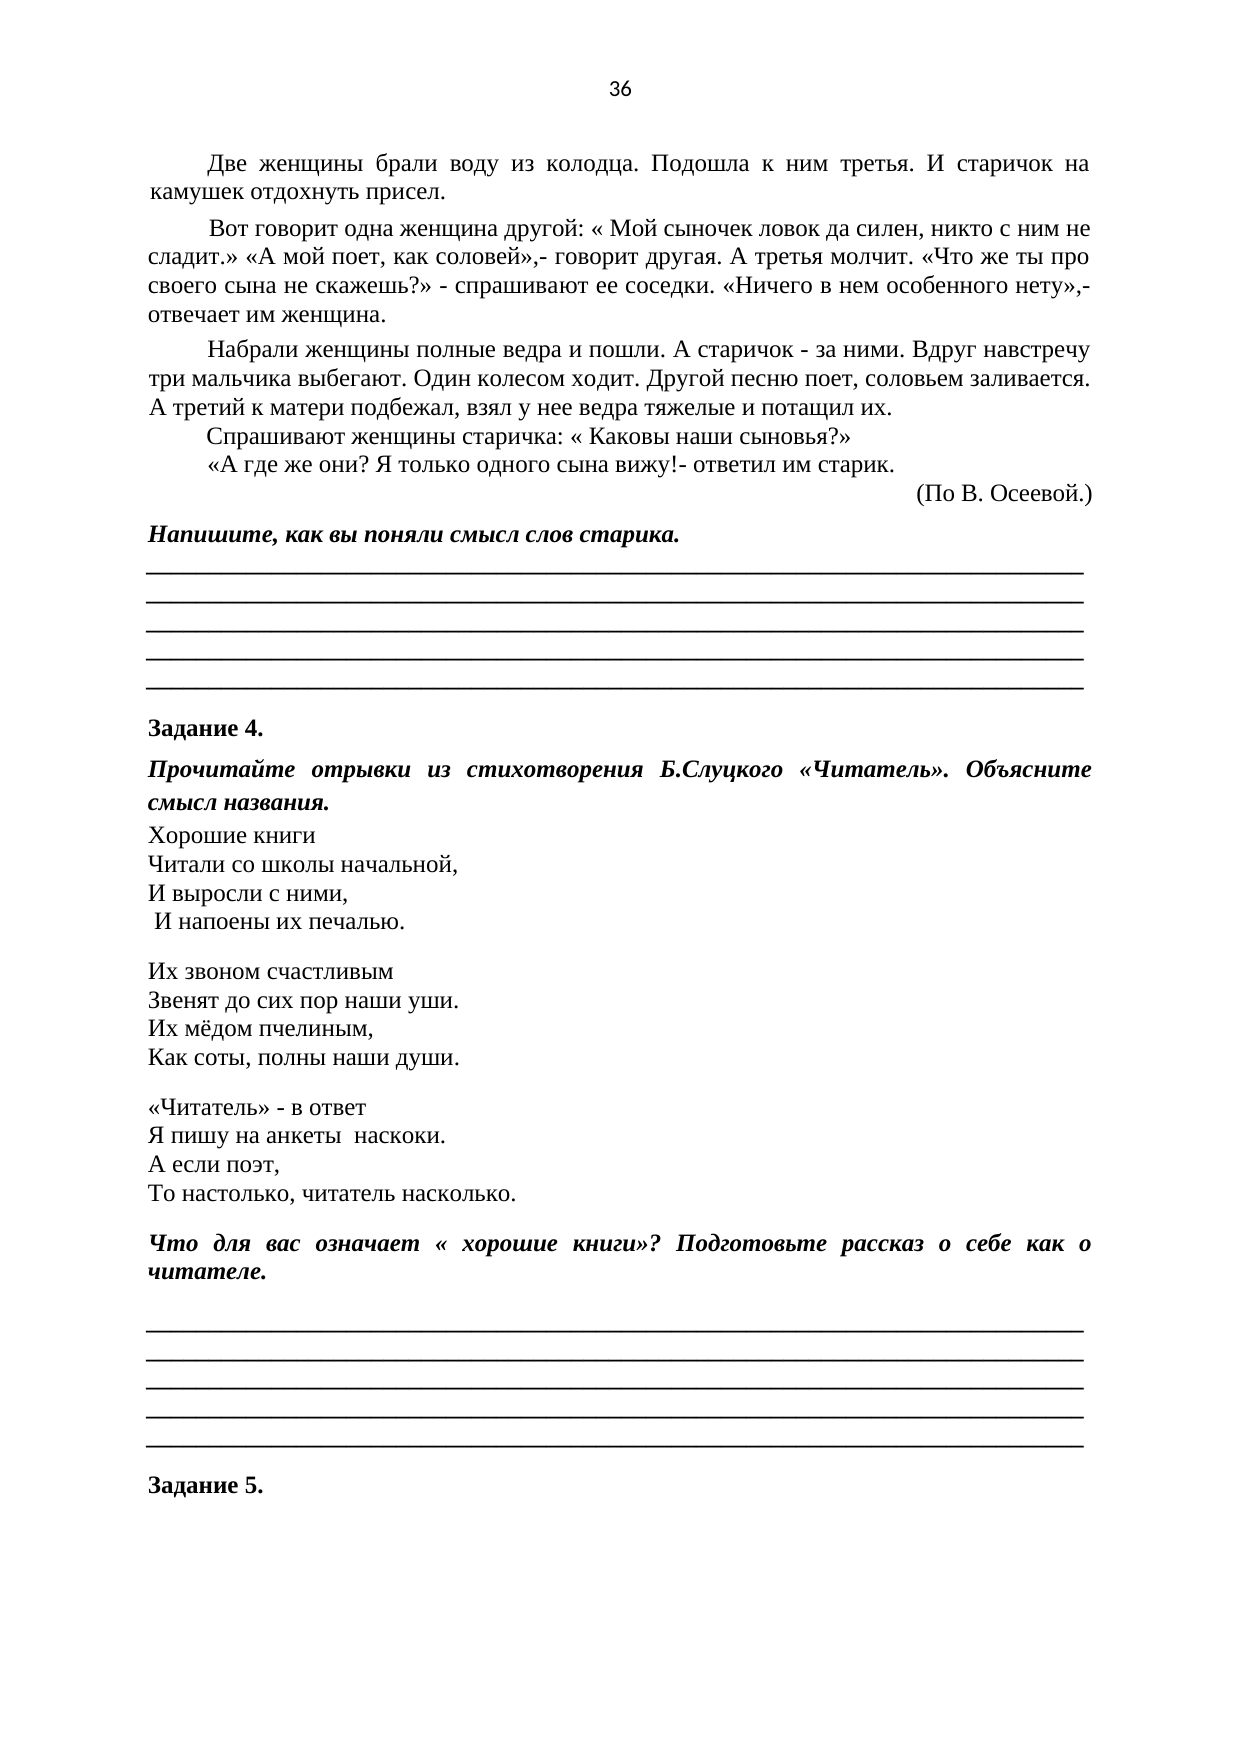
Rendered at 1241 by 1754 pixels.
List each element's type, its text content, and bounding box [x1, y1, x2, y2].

text И выросли с ними, [148, 878, 1092, 906]
text Напишите, как вы поняли смысл слов старика. [148, 519, 1092, 548]
text Набрали женщины полные ведра и пошли. А старичок - за ними. Вдруг навстречу три мальчика выбегают. Один колесом ходит. Другой песню поет, соловьем заливается. А третий к матери подбежал, взял у нее ведра тяжелые и потащил их. [148, 334, 1091, 421]
text Задание 5. [148, 1471, 1092, 1499]
text А если поэт, [148, 1149, 1092, 1178]
text Прочитайте отрывки из стихотворения Б.Слуцкого «Читатель». Объясните смысл названия. [148, 754, 1092, 816]
text _______________________________________________________________________________________________________________________________________________________________________________________________________________________________________________________________________________________________________________________________________________________________________________________ [148, 1306, 1092, 1450]
text Что для вас означает « хорошие книги»? Подготовьте рассказ о себе как о читателе. [148, 1228, 1092, 1285]
text Читали со школы начальной, [148, 849, 1092, 878]
text Их мёдом пчелиным, [148, 1013, 1092, 1042]
text «А где же они? Я только одного сына вижу!- ответил им старик. [207, 449, 1092, 478]
text «Читатель» - в ответ [148, 1092, 1092, 1121]
text Звенят до сих пор наши уши. [148, 985, 1092, 1013]
text Вот говорит одна женщина другой: « Мой сыночек ловок да силен, никто с ним не сладит.» «А мой поет, как соловей»,- говорит другая. А третья молчит. «Что же ты про своего сына не скажешь?» - спрашивают ее соседки. «Ничего в нем особенного нету»,- отвечает им женщина. [148, 213, 1091, 328]
text (По В. Осеевой.) [148, 478, 1092, 507]
text Спрашивают женщины старичка: « Каковы наши сыновья?» [206, 421, 1092, 449]
text То настолько, читатель насколько. [148, 1178, 1092, 1207]
text _______________________________________________________________________________________________________________________________________________________________________________________________________________________________________________________________________________________________________________________________________________________________________________________ [148, 548, 1092, 692]
text И напоены их печалью. [148, 906, 1092, 935]
text Задание 4. [148, 713, 1092, 742]
text Хорошие книги [148, 820, 1092, 849]
text Их звоном счастливым [148, 956, 1092, 985]
text Как соты, полны наши души. [148, 1042, 1092, 1071]
text Две женщины брали воду из колодца. Подошла к ним третья. И старичок на камушек отдохнуть присел. [150, 148, 1090, 205]
text Я пишу на анкеты наскоки. [148, 1121, 1092, 1149]
